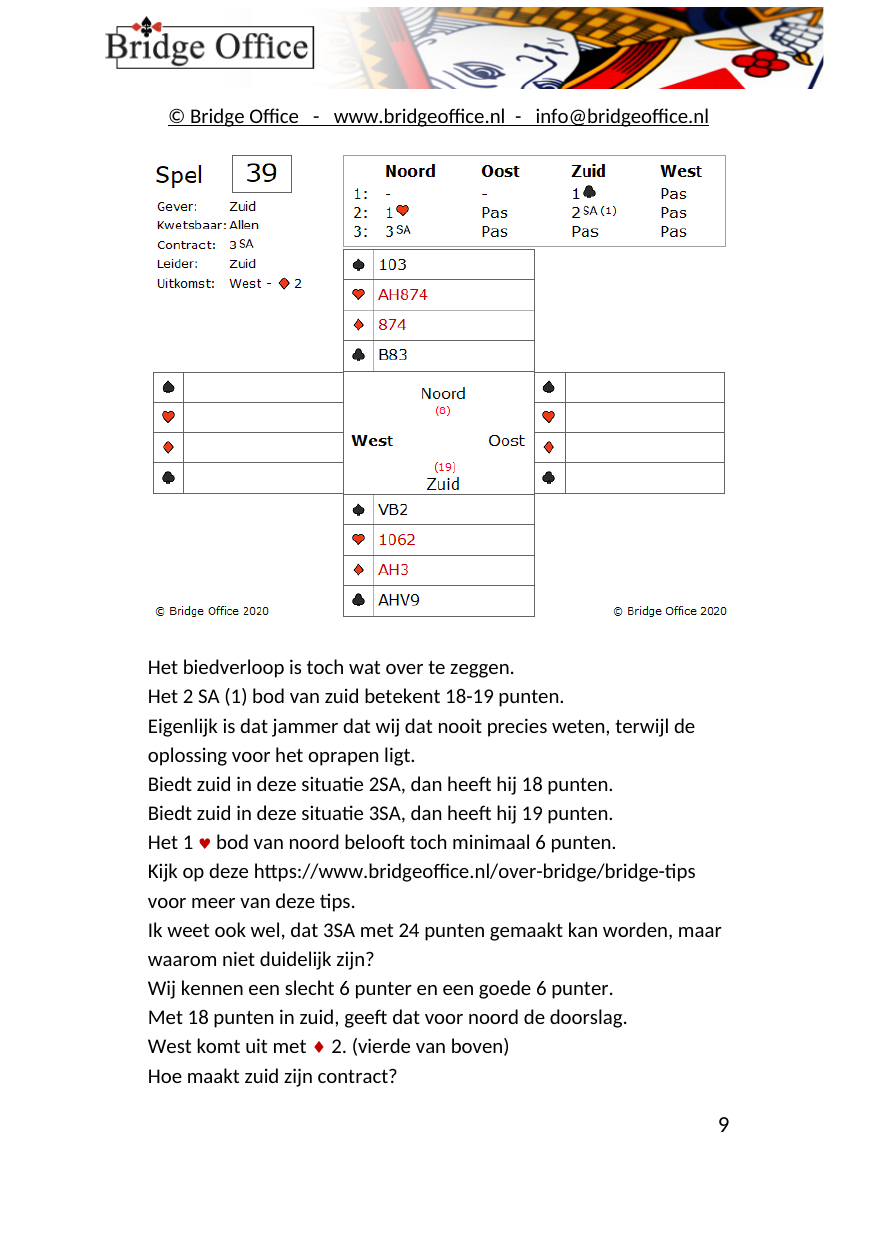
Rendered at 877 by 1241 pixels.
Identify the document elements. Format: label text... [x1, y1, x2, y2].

text Kijk op deze https://www.bridgeoffice.nl/over-bridge/bridge-tips voor meer van deze tips. [148, 859, 729, 913]
text Het biedverloop is toch wat over te zeggen. [148, 654, 729, 680]
text Het 2 SA (1) bod van zuid betekent 18-19 punten. [148, 684, 729, 709]
text Ik weet ook wel, dat 3SA met 24 punten gemaakt kan worden, maar waarom niet duidelijk zijn? [148, 917, 729, 972]
text Hoe maakt zuid zijn contract? [148, 1063, 729, 1088]
picture [78, 7, 824, 89]
text Biedt zuid in deze situatie 3SA, dan heeft hij 19 punten. [148, 800, 729, 826]
text Eigenlijk is dat jammer dat wij dat nooit precies weten, terwijl de oplossing voor het oprapen ligt. [148, 713, 729, 767]
text West komt uit met ♦ 2. (vierde van boven) [148, 1034, 729, 1059]
text Wij kennen een slecht 6 punter en een goede 6 punter. [148, 975, 729, 1001]
picture [147, 147, 730, 622]
text Biedt zuid in deze situatie 2SA, dan heeft hij 18 punten. [148, 771, 729, 797]
text Met 18 punten in zuid, geeft dat voor noord de doorslag. [148, 1004, 729, 1030]
text Het 1 ♥ bod van noord belooft toch minimaal 6 punten. [148, 829, 729, 855]
